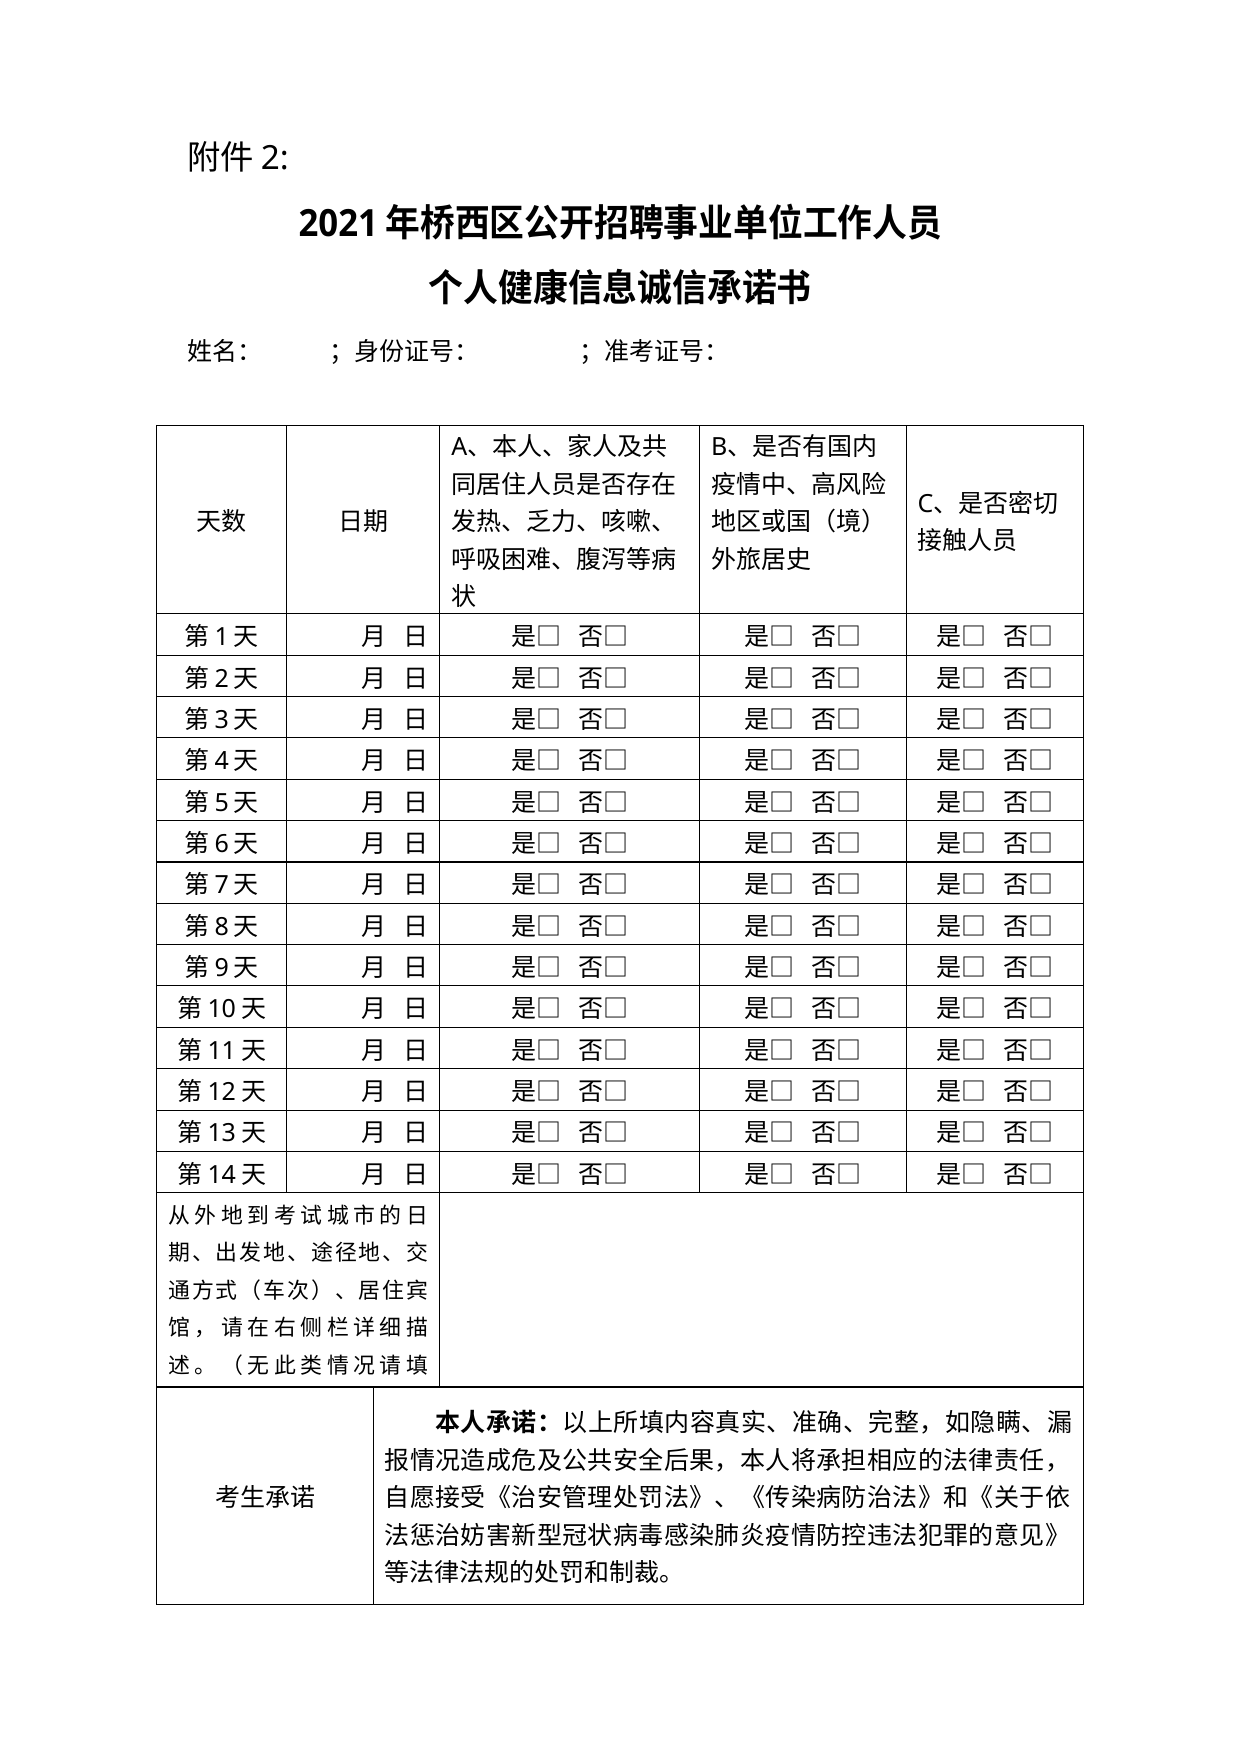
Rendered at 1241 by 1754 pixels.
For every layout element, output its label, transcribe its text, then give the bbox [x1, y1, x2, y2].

table_cell 第12天 [157, 1069, 286, 1109]
table_cell 是□ 否□ [907, 863, 1083, 903]
table_cell 是□ 否□ [700, 986, 906, 1027]
table_cell 月 日 [287, 904, 439, 944]
table_cell 是□ 否□ [440, 656, 699, 696]
table_cell 第7天 [157, 863, 286, 903]
table_cell 本人承诺：以上所填内容真实、准确、完整，如隐瞒、漏报情况造成危及公共安全后果，本人将承担相应的法律责任，自愿接受《治安管理处罚法》、《传染病防治法》和《关于依法惩治妨害新型冠状病毒感染肺炎疫情防控违法犯罪的意见》等法律法规的处罚和制裁。 [374, 1388, 1083, 1603]
table_cell 是□ 否□ [440, 780, 699, 820]
table_cell 月 日 [287, 697, 439, 737]
table_cell 是□ 否□ [907, 780, 1083, 820]
table_cell 是□ 否□ [440, 863, 699, 903]
table_cell 是□ 否□ [907, 656, 1083, 696]
table_cell 是□ 否□ [907, 1111, 1083, 1151]
table_header 日期 [287, 426, 439, 613]
table_cell 第2天 [157, 656, 286, 696]
table_header A、本人、家人及共同居住人员是否存在发热、乏力、咳嗽、呼吸困难、腹泻等病状 [440, 426, 699, 613]
table_cell 是□ 否□ [907, 614, 1083, 654]
table_cell 月 日 [287, 656, 439, 696]
table_cell 是□ 否□ [700, 945, 906, 985]
table_cell 是□ 否□ [440, 904, 699, 944]
table_cell 第13天 [157, 1111, 286, 1151]
table_cell 月 日 [287, 986, 439, 1027]
table_cell 是□ 否□ [440, 945, 699, 985]
table_cell 是□ 否□ [440, 738, 699, 779]
table_cell 月 日 [287, 863, 439, 903]
table_cell 是□ 否□ [700, 780, 906, 820]
table_cell 是□ 否□ [907, 1028, 1083, 1068]
table_cell 第4天 [157, 738, 286, 779]
table_cell 是□ 否□ [700, 1152, 906, 1192]
table_cell 第10天 [157, 986, 286, 1027]
table_cell 是□ 否□ [700, 614, 906, 654]
table_cell 第14天 [157, 1152, 286, 1192]
table_cell 是□ 否□ [907, 738, 1083, 779]
table_cell 是□ 否□ [700, 863, 906, 903]
table_cell 月 日 [287, 780, 439, 820]
table_cell 第1天 [157, 614, 286, 654]
table_cell 是□ 否□ [907, 1152, 1083, 1192]
table_cell 考生承诺 [157, 1388, 373, 1603]
table_cell 是□ 否□ [440, 1152, 699, 1192]
table_cell 第8天 [157, 904, 286, 944]
text 附件2: [187, 122, 1053, 187]
table_cell 是□ 否□ [700, 1028, 906, 1068]
table_cell 是□ 否□ [907, 697, 1083, 737]
text 姓名： ；身份证号： ；准考证号： [187, 317, 1053, 382]
table_cell 月 日 [287, 945, 439, 985]
table_cell 是□ 否□ [440, 986, 699, 1027]
table_cell 第5天 [157, 780, 286, 820]
text 2021年桥西区公开招聘事业单位工作人员 [187, 187, 1053, 252]
table_header B、是否有国内疫情中、高风险地区或国（境）外旅居史 [700, 426, 906, 613]
table_cell 从外地到考试城市的日期、出发地、途径地、交通方式（车次）、居住宾馆，请在右侧栏详细描述。（无此类情况请填“无”） [157, 1193, 439, 1386]
table_cell 月 日 [287, 738, 439, 779]
table_cell 是□ 否□ [440, 1069, 699, 1109]
table_cell 是□ 否□ [907, 904, 1083, 944]
table_cell 是□ 否□ [440, 1028, 699, 1068]
table_cell 月 日 [287, 1028, 439, 1068]
table_cell 是□ 否□ [907, 986, 1083, 1027]
table_cell 是□ 否□ [440, 821, 699, 861]
table_cell 是□ 否□ [907, 821, 1083, 861]
table_cell 月 日 [287, 614, 439, 654]
table_cell 月 日 [287, 1111, 439, 1151]
table_cell 是□ 否□ [700, 656, 906, 696]
table_header 天数 [157, 426, 286, 613]
table_cell 月 日 [287, 821, 439, 861]
table_cell 是□ 否□ [440, 1111, 699, 1151]
table_cell 是□ 否□ [907, 1069, 1083, 1109]
table_header C、是否密切接触人员 [907, 426, 1083, 613]
table_cell [440, 1193, 1083, 1386]
text 个人健康信息诚信承诺书 [187, 252, 1053, 317]
table_cell 第9天 [157, 945, 286, 985]
table_cell 第3天 [157, 697, 286, 737]
table_cell 月 日 [287, 1152, 439, 1192]
table_cell 第6天 [157, 821, 286, 861]
table_cell 是□ 否□ [907, 945, 1083, 985]
table_cell 是□ 否□ [700, 1111, 906, 1151]
table_cell 月 日 [287, 1069, 439, 1109]
table_cell 是□ 否□ [700, 821, 906, 861]
table_cell 是□ 否□ [700, 1069, 906, 1109]
table_cell 第11天 [157, 1028, 286, 1068]
table_cell 是□ 否□ [440, 697, 699, 737]
table_cell 是□ 否□ [700, 904, 906, 944]
table_cell 是□ 否□ [700, 738, 906, 779]
table_cell 是□ 否□ [440, 614, 699, 654]
table_cell 是□ 否□ [700, 697, 906, 737]
